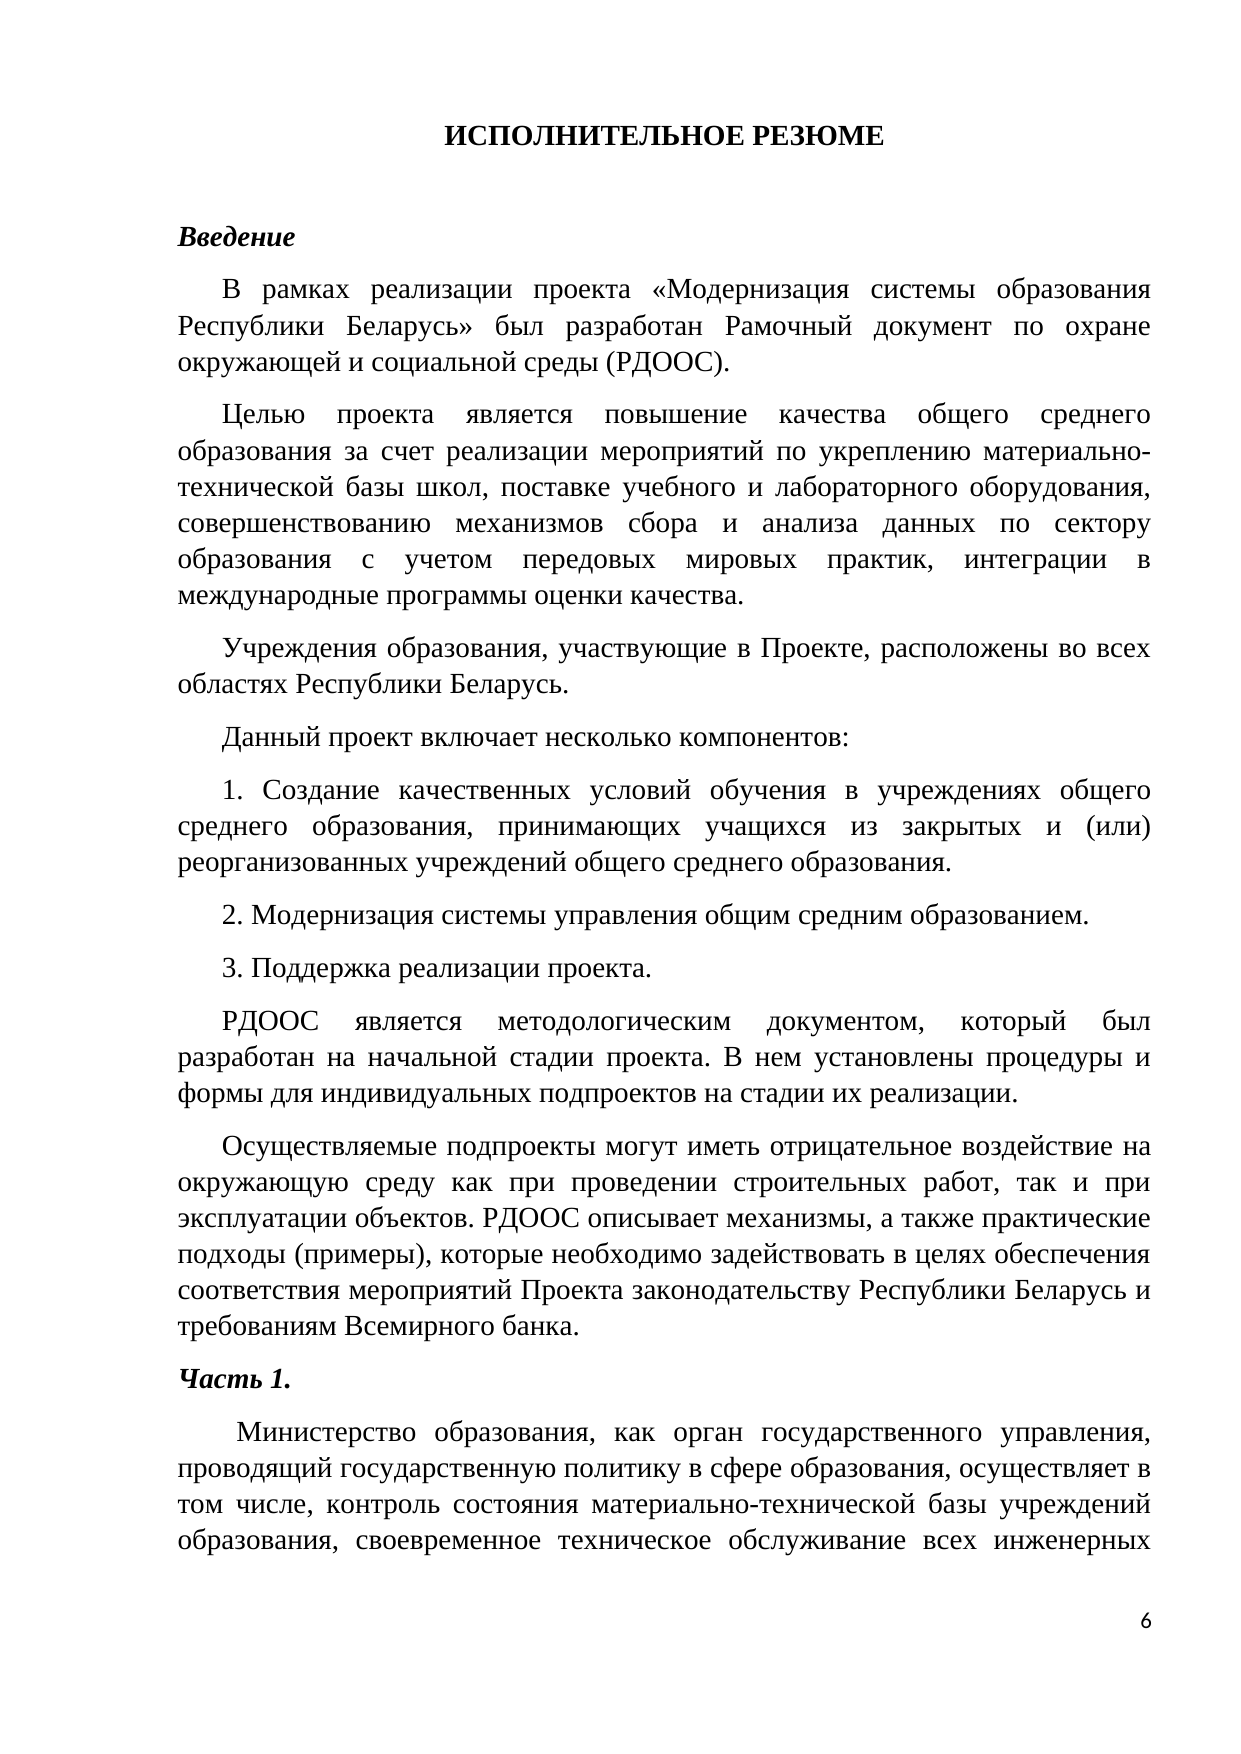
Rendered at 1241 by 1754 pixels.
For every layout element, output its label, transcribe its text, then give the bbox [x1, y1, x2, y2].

text Осуществляемые подпроекты могут иметь отрицательное воздействие на окружающую среду как при проведении строительных работ, так и при эксплуатации объектов. РДООС описывает механизмы, а также практические подходы (примеры), которые необходимо задействовать в целях обеспечения соответствия мероприятий Проекта законодательству Республики Беларусь и требованиям Всемирного банка. [177, 1128, 1152, 1342]
text Данный проект включает несколько компонентов: [177, 719, 1152, 753]
text Учреждения образования, участвующие в Проекте, расположены во всех областях Республики Беларусь. [177, 630, 1152, 700]
text 2. Модернизация системы управления общим средним образованием. [177, 897, 1152, 931]
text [177, 1414, 1152, 1556]
text Часть 1. [177, 1361, 1152, 1395]
text Введение [177, 219, 1152, 252]
text 3. Поддержка реализации проекта. [177, 950, 1152, 983]
text РДООС является методологическим документом, который был разработан на начальной стадии проекта. В нем установлены процедуры и формы для индивидуальных подпроектов на стадии их реализации. [177, 1003, 1152, 1108]
text ИСПОЛНИТЕЛЬНОЕ РЕЗЮМЕ [177, 118, 1152, 152]
text 1. Создание качественных условий обучения в учреждениях общего среднего образования, принимающих учащихся из закрытых и (или) реорганизованных учреждений общего среднего образования. [177, 772, 1152, 878]
text Целью проекта является повышение качества общего среднего образования за счет реализации мероприятий по укреплению материально-технической базы школ, поставке учебного и лабораторного оборудования, совершенствованию механизмов сбора и анализа данных по сектору образования с учетом передовых мировых практик, интеграции в международные программы оценки качества. [177, 397, 1152, 611]
text В рамках реализации проекта «Модернизация системы образования Республики Беларусь» был разработан Рамочный документ по охране окружающей и социальной среды (РДООС). [177, 271, 1152, 377]
